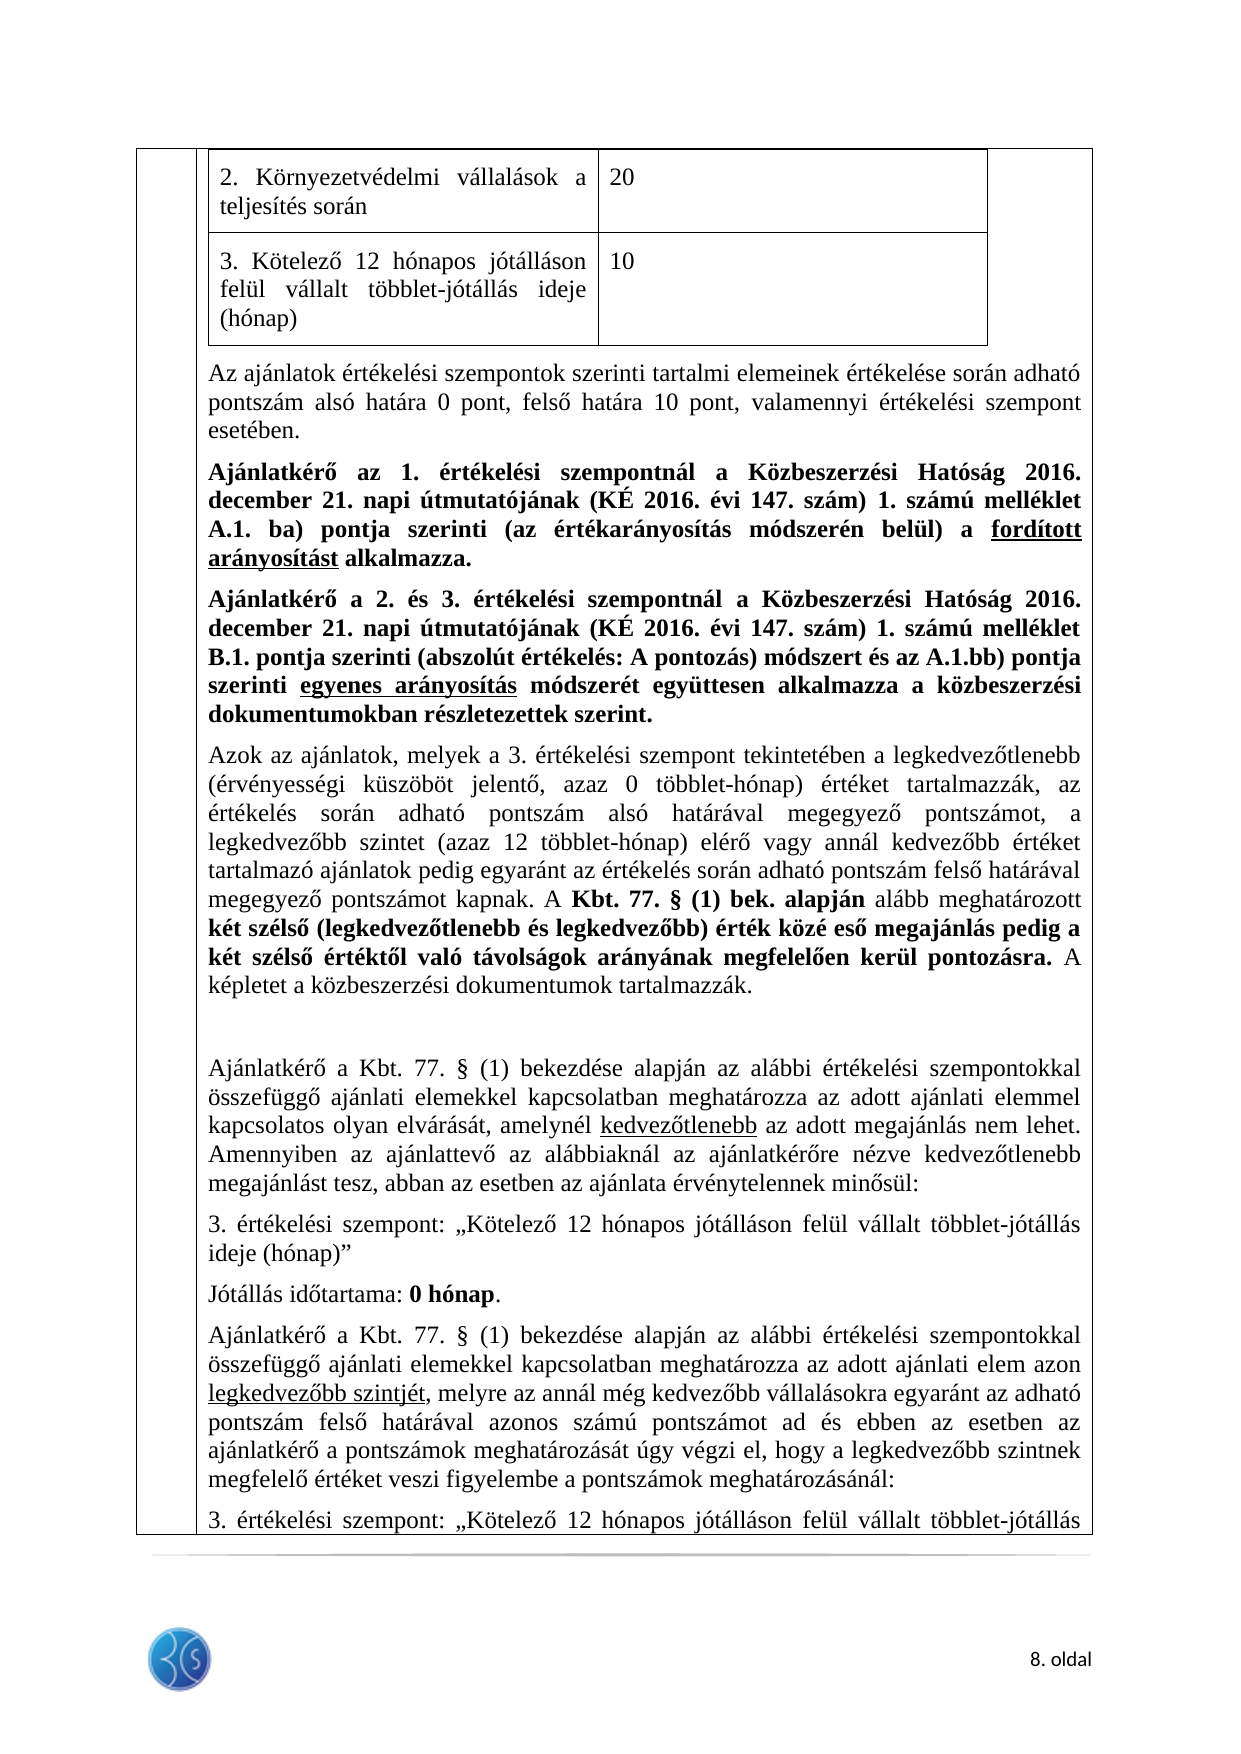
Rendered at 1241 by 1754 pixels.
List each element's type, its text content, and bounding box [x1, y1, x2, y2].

picture [147, 1627, 212, 1692]
picture [147, 1548, 1093, 1561]
table_cell [137, 149, 196, 1534]
